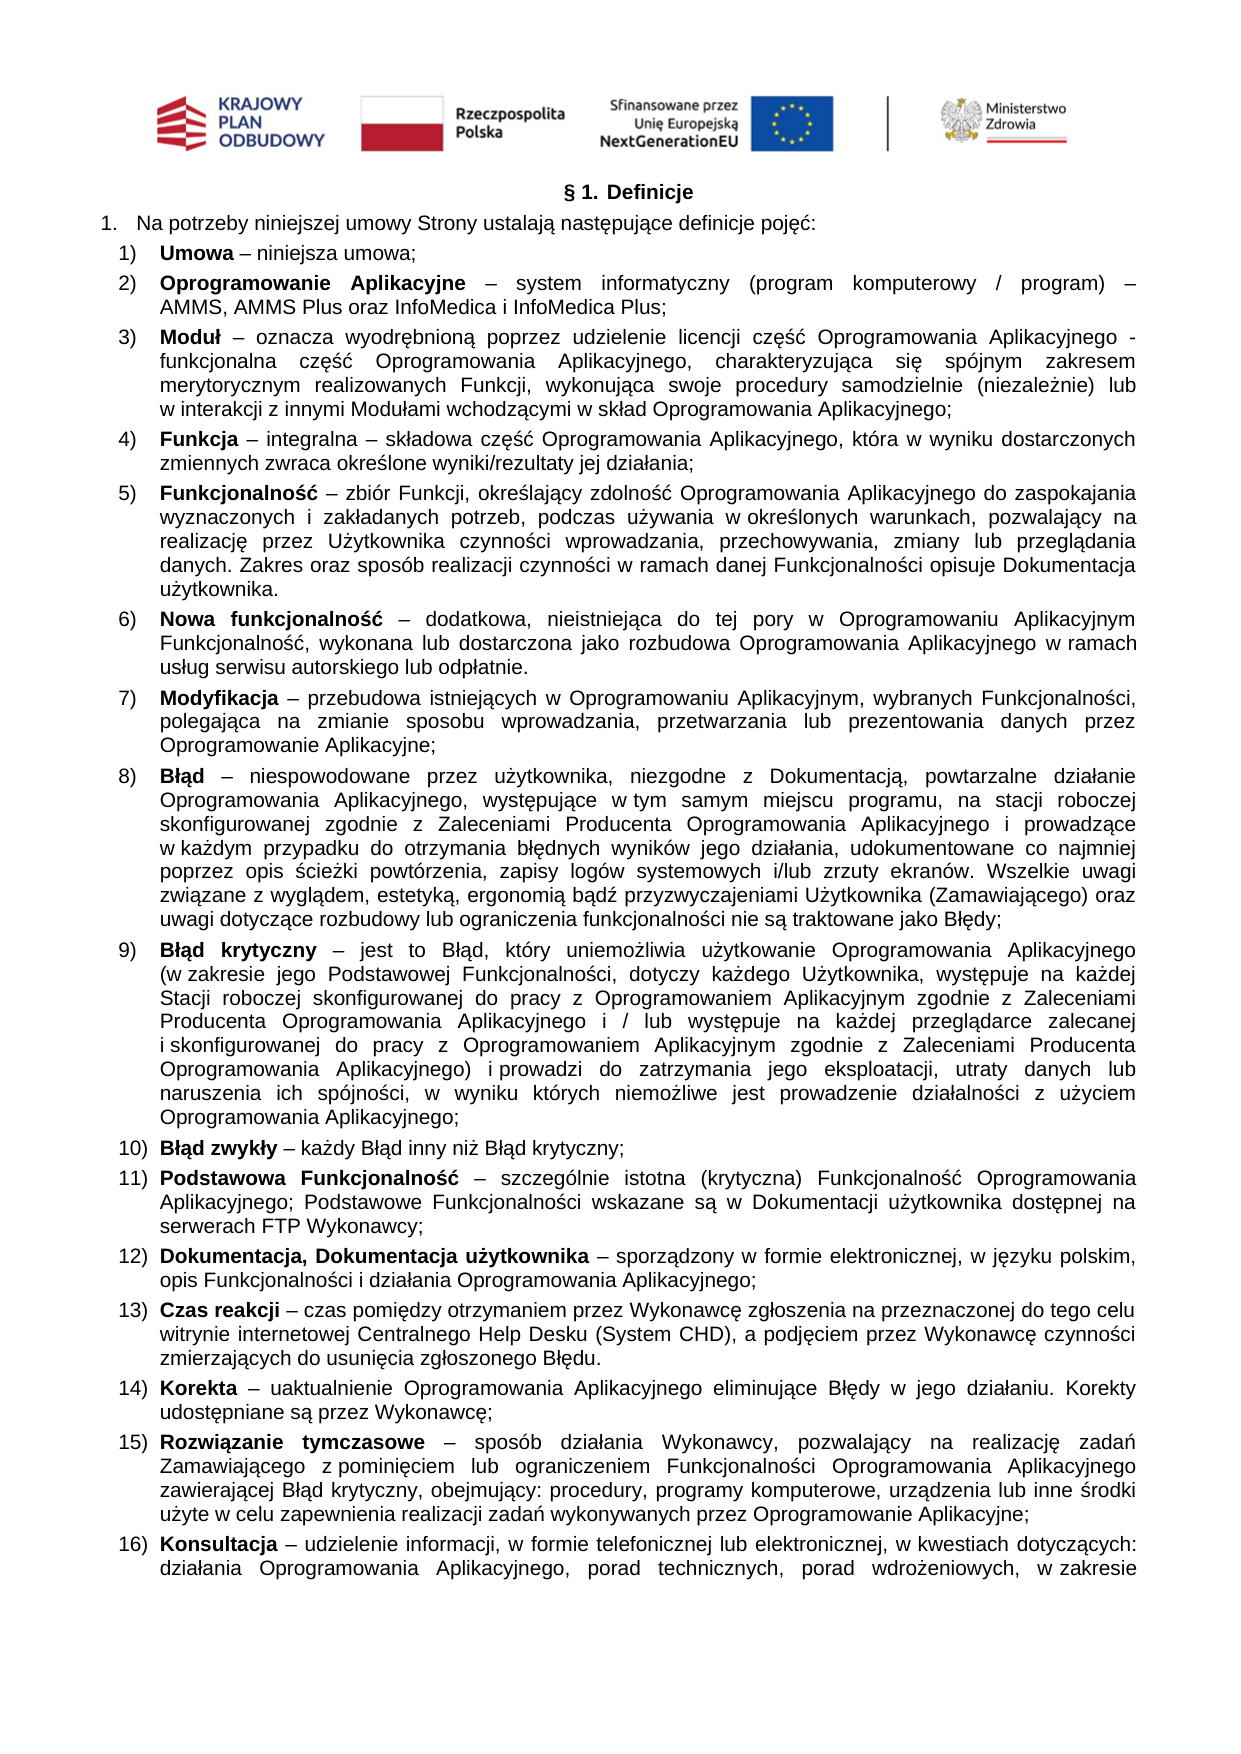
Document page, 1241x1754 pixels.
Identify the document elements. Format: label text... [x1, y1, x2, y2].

list Błąd zwykły – każdy Błąd inny niż Błąd krytyczny; [118, 1135, 1137, 1159]
list Umowa – niniejsza umowa; [118, 241, 1137, 264]
list Czas reakcji – czas pomiędzy otrzymaniem przez Wykonawcę zgłoszenia na przeznaczonej do tego celu witrynie internetowej Centralnego Help Desku (System CHD), a podjęciem przez Wykonawcę czynności zmierzających do usunięcia zgłoszonego Błędu. [118, 1298, 1137, 1370]
list Moduł – oznacza wyodrębnioną poprzez udzielenie licencji część Oprogramowania Aplikacyjnego - funkcjonalna część Oprogramowania Aplikacyjnego, charakteryzująca się spójnym zakresem merytorycznym realizowanych Funkcji, wykonująca swoje procedury samodzielnie (niezależnie) lub w interakcji z innymi Modułami wchodzącymi w skład Oprogramowania Aplikacyjnego; [118, 325, 1137, 421]
list Na potrzeby niniejszej umowy Strony ustalają następujące definicje pojęć: [100, 210, 1137, 234]
list Oprogramowanie Aplikacyjne – system informatyczny (program komputerowy / program) – AMMS, AMMS Plus oraz InfoMedica i InfoMedica Plus; [118, 271, 1137, 319]
list Błąd krytyczny – jest to Błąd, który uniemożliwia użytkowanie Oprogramowania Aplikacyjnego (w zakresie jego Podstawowej Funkcjonalności, dotyczy każdego Użytkownika, występuje na każdej Stacji roboczej skonfigurowanej do pracy z Oprogramowaniem Aplikacyjnym zgodnie z Zaleceniami Producenta Oprogramowania Aplikacyjnego i / lub występuje na każdej przeglądarce zalecanej i skonfigurowanej do pracy z Oprogramowaniem Aplikacyjnym zgodnie z Zaleceniami Producenta Oprogramowania Aplikacyjnego) i prowadzi do zatrzymania jego eksploatacji, utraty danych lub naruszenia ich spójności, w wyniku których niemożliwe jest prowadzenie działalności z użyciem Oprogramowania Aplikacyjnego; [118, 937, 1137, 1129]
list Dokumentacja, Dokumentacja użytkownika – sporządzony w formie elektronicznej, w języku polskim, opis Funkcjonalności i działania Oprogramowania Aplikacyjnego; [118, 1244, 1137, 1292]
list Funkcja – integralna – składowa część Oprogramowania Aplikacyjnego, która w wyniku dostarczonych zmiennych zwraca określone wyniki/rezultaty jej działania; [118, 427, 1137, 475]
list Korekta – uaktualnienie Oprogramowania Aplikacyjnego eliminujące Błędy w jego działaniu. Korekty udostępniane są przez Wykonawcę; [118, 1376, 1137, 1424]
list Funkcjonalność – zbiór Funkcji, określający zdolność Oprogramowania Aplikacyjnego do zaspokajania wyznaczonych i zakładanych potrzeb, podczas używania w określonych warunkach, pozwalający na realizację przez Użytkownika czynności wprowadzania, przechowywania, zmiany lub przeglądania danych. Zakres oraz sposób realizacji czynności w ramach danej Funkcjonalności opisuje Dokumentacja użytkownika. [118, 481, 1137, 601]
list Podstawowa Funkcjonalność – szczególnie istotna (krytyczna) Funkcjonalność Oprogramowania Aplikacyjnego; Podstawowe Funkcjonalności wskazane są w Dokumentacji użytkownika dostępnej na serwerach FTP Wykonawcy; [118, 1166, 1137, 1237]
list Błąd – niespowodowane przez użytkownika, niezgodne z Dokumentacją, powtarzalne działanie Oprogramowania Aplikacyjnego, występujące w tym samym miejscu programu, na stacji roboczej skonfigurowanej zgodnie z Zaleceniami Producenta Oprogramowania Aplikacyjnego i prowadzące w każdym przypadku do otrzymania błędnych wyników jego działania, udokumentowane co najmniej poprzez opis ścieżki powtórzenia, zapisy logów systemowych i/lub zrzuty ekranów. Wszelkie uwagi związane z wyglądem, estetyką, ergonomią bądź przyzwyczajeniami Użytkownika (Zamawiającego) oraz uwagi dotyczące rozbudowy lub ograniczenia funkcjonalności nie są traktowane jako Błędy; [118, 763, 1137, 931]
list Modyfikacja – przebudowa istniejących w Oprogramowaniu Aplikacyjnym, wybranych Funkcjonalności, polegająca na zmianie sposobu wprowadzania, przetwarzania lub prezentowania danych przez Oprogramowanie Aplikacyjne; [118, 685, 1137, 757]
list Rozwiązanie tymczasowe – sposób działania Wykonawcy, pozwalający na realizację zadań Zamawiającego z pominięciem lub ograniczeniem Funkcjonalności Oprogramowania Aplikacyjnego zawierającej Błąd krytyczny, obejmujący: procedury, programy komputerowe, urządzenia lub inne środki użyte w celu zapewnienia realizacji zadań wykonywanych przez Oprogramowanie Aplikacyjne; [118, 1430, 1137, 1526]
list Definicje [126, 180, 1137, 204]
list Nowa funkcjonalność – dodatkowa, nieistniejąca do tej pory w Oprogramowaniu Aplikacyjnym Funkcjonalność, wykonana lub dostarczona jako rozbudowa Oprogramowania Aplikacyjnego w ramach usług serwisu autorskiego lub odpłatnie. [118, 607, 1137, 679]
picture [140, 73, 1086, 168]
